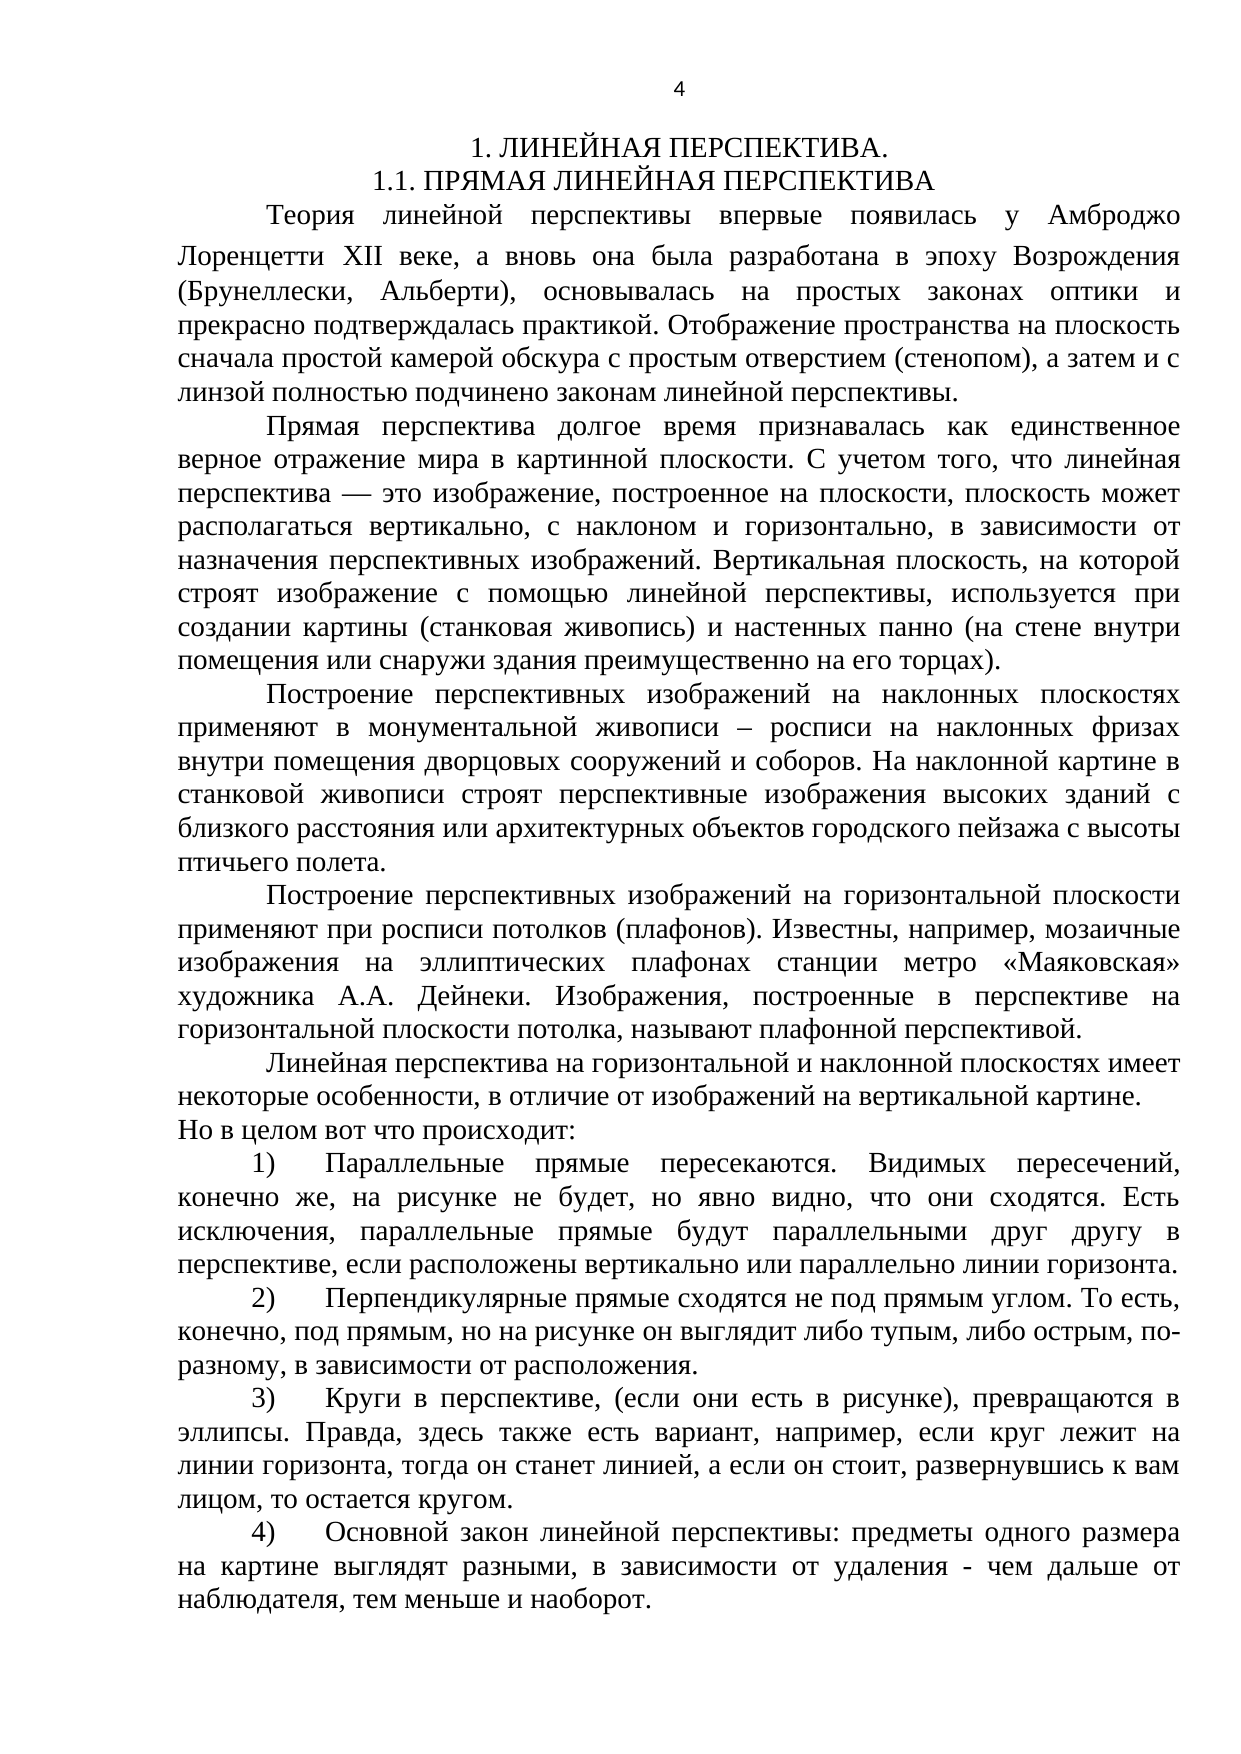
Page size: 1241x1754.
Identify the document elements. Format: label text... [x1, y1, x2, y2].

text Прямая перспектива долгое время признавалась как единственное верное отражение мира в картинной плоскости. С учетом того, что линейная перспектива — это изображение, построенное на плоскости, плоскость может располагаться вертикально, с наклоном и горизонтально, в зависимости от назначения перспективных изображений. Вертикальная плоскость, на которой строят изображение с помощью линейной перспективы, используется при создании картины (станковая живопись) и настенных панно (на стене внутри помещения или снаружи здания преимущественно на его торцах). [177, 408, 1181, 676]
text Но в целом вот что происходит: [177, 1112, 1181, 1146]
subtitle 1. ЛИНЕЙНАЯ ПЕРСПЕКТИВА. [177, 130, 1181, 163]
text Линейная перспектива на горизонтальной и наклонной плоскостях имеет некоторые особенности, в отличие от изображений на вертикальной картине. [177, 1045, 1181, 1112]
list Круги в перспективе, (если они есть в рисунке), превращаются в эллипсы. Правда, здесь также есть вариант, например, если круг лежит на линии горизонта, тогда он станет линией, а если он стоит, развернувшись к вам лицом, то остается кругом. [177, 1380, 1181, 1514]
text Построение перспективных изображений на наклонных плоскостях применяют в монументальной живописи – росписи на наклонных фризах внутри помещения дворцовых сооружений и соборов. На наклонной картине в станковой живописи строят перспективные изображения высоких зданий с близкого расстояния или архитектурных объектов городского пейзажа с высоты птичьего полета. [177, 676, 1181, 877]
list Перпендикулярные прямые сходятся не под прямым углом. То есть, конечно, под прямым, но на рисунке он выглядит либо тупым, либо острым, по-разному, в зависимости от расположения. [177, 1280, 1181, 1380]
text Теория линейной перспективы впервые появилась у Амброджо Лоренцетти XII веке, а вновь она была разработана в эпоху Возрождения (Брунеллески, Альберти), основывалась на простых законах оптики и прекрасно подтверждалась практикой. Отображение пространства на плоскость сначала простой камерой обскура с простым отверстием (стенопом), а затем и с линзой полностью подчинено законам линейной перспективы. [177, 197, 1181, 408]
list Основной закон линейной перспективы: предметы одного размера на картине выглядят разными, в зависимости от удаления - чем дальше от наблюдателя, тем меньше и наоборот. [177, 1514, 1181, 1615]
subtitle ПРЯМАЯ ЛИНЕЙНАЯ ПЕРСПЕКТИВА [126, 163, 1181, 197]
text Построение перспективных изображений на горизонтальной плоскости применяют при росписи потолков (плафонов). Известны, например, мозаичные изображения на эллиптических плафонах станции метро «Маяковская» художника А.А. Дейнеки. Изображения, построенные в перспективе на горизонтальной плоскости потолка, называют плафонной перспективой. [177, 877, 1181, 1045]
list Параллельные прямые пересекаются. Видимых пересечений, конечно же, на рисунке не будет, но явно видно, что они сходятся. Есть исключения, параллельные прямые будут параллельными друг другу в перспективе, если расположены вертикально или параллельно линии горизонта. [177, 1146, 1181, 1280]
